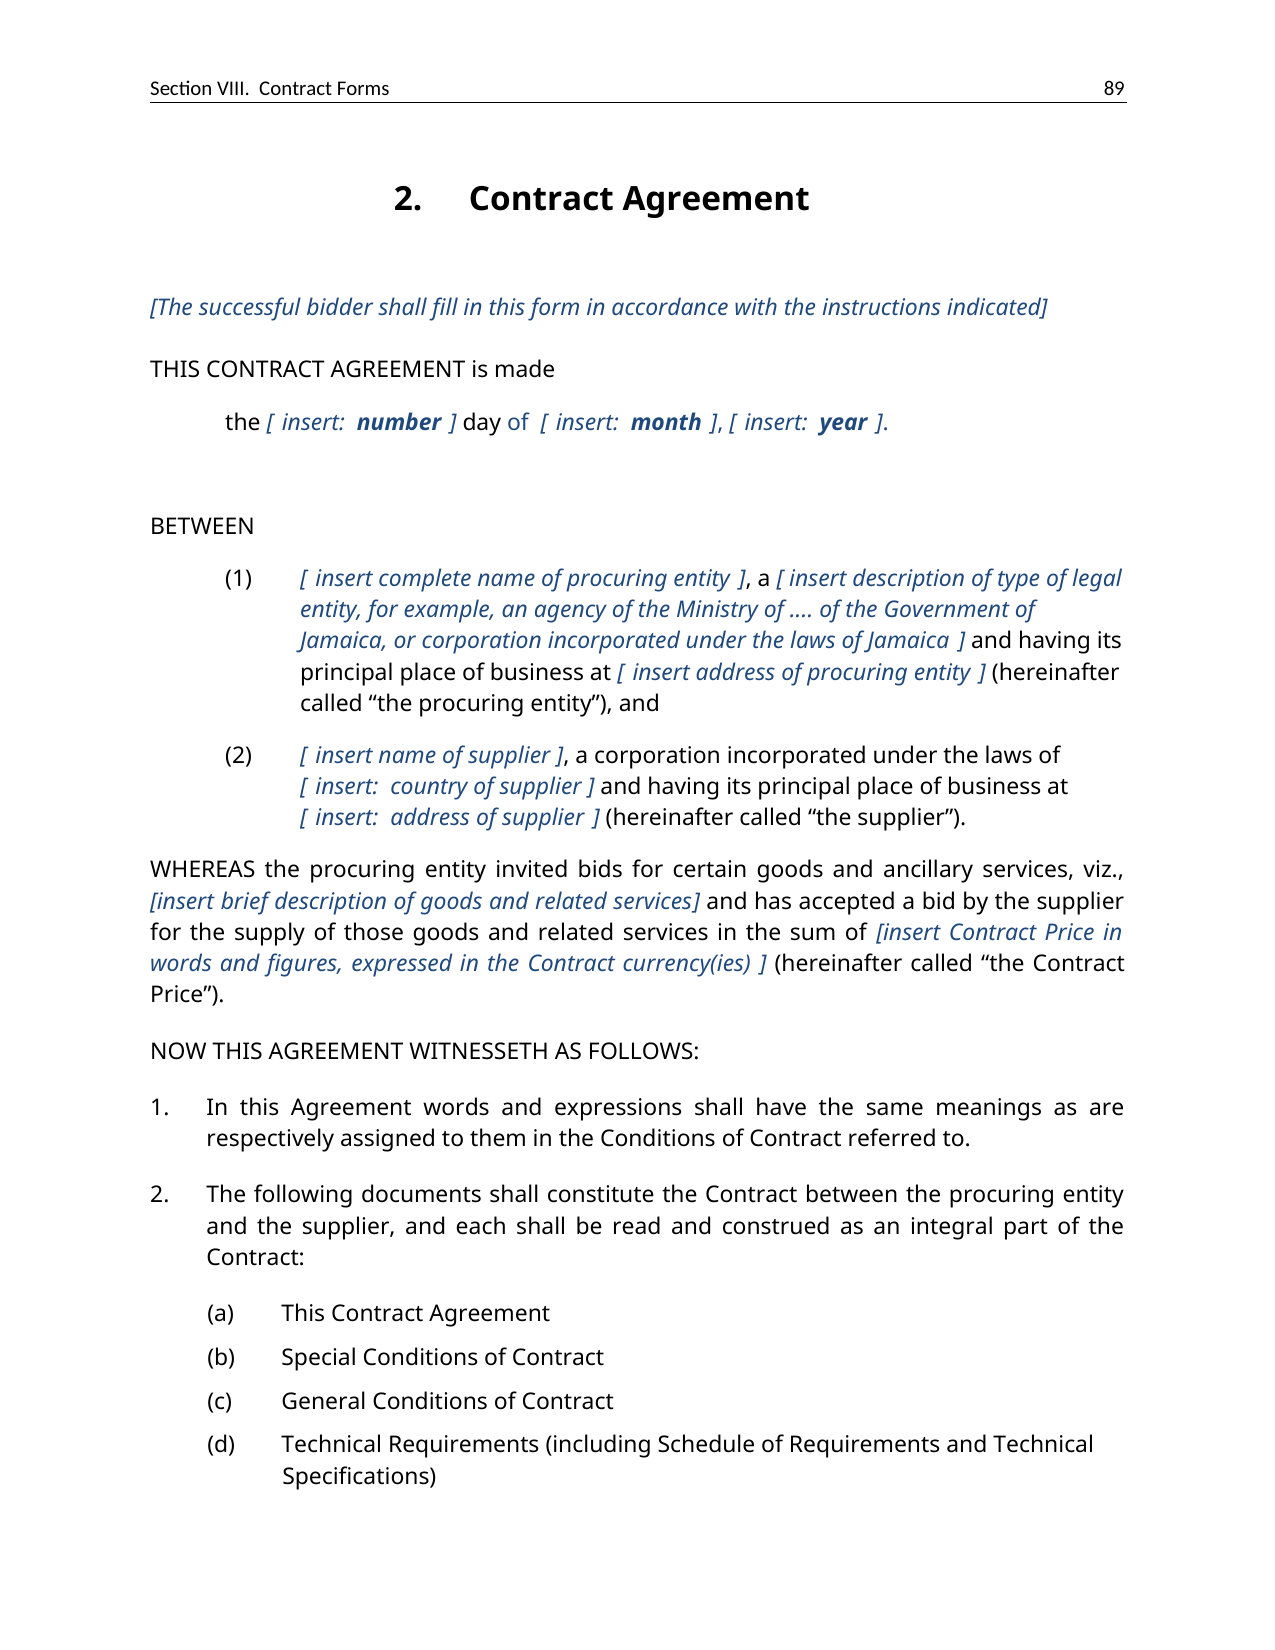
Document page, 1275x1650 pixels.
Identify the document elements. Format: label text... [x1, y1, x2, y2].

text the [ insert: number ] day of [ insert: month ], [ insert: year ]. [150, 405, 1125, 437]
text THIS CONTRACT AGREEMENT is made [150, 353, 1125, 384]
list Contract Agreement [394, 175, 1125, 220]
text [The successful bidder shall fill in this form in accordance with the instructions indicated] [150, 291, 1125, 322]
list Technical Requirements (including Schedule of Requirements and Technical Specifications) [207, 1428, 1125, 1491]
text WHEREAS the procuring entity invited bids for certain goods and ancillary services, viz., [insert brief description of goods and related services] and has accepted a bid by the supplier for the supply of those goods and related services in the sum of [insert Contract Price in words and figures, expressed in the Contract currency(ies) ] (hereinafter called “the Contract Price”). [150, 853, 1125, 1009]
text (2) [ insert name of supplier ], a corporation incorporated under the laws of [ insert: country of supplier ] and having its principal place of business at [ insert: address of supplier ] (hereinafter called “the supplier”). [225, 739, 1125, 832]
text 1. In this Agreement words and expressions shall have the same meanings as are respectively assigned to them in the Conditions of Contract referred to. [150, 1091, 1125, 1153]
text (1) [ insert complete name of procuring entity ], a [ insert description of type of legal entity, for example, an agency of the Ministry of .... of the Government of Jamaica, or corporation incorporated under the laws of Jamaica ] and having its principal place of business at [ insert address of procuring entity ] (hereinafter called “the procuring entity”), and [225, 562, 1125, 718]
list Special Conditions of Contract [207, 1341, 1125, 1372]
text BETWEEN [150, 509, 1125, 541]
text NOW THIS AGREEMENT WITNESSETH AS FOLLOWS: [150, 1034, 1125, 1066]
list This Contract Agreement [207, 1297, 1125, 1328]
list General Conditions of Contract [207, 1384, 1125, 1416]
text 2. The following documents shall constitute the Contract between the procuring entity and the supplier, and each shall be read and construed as an integral part of the Contract: [150, 1178, 1125, 1272]
